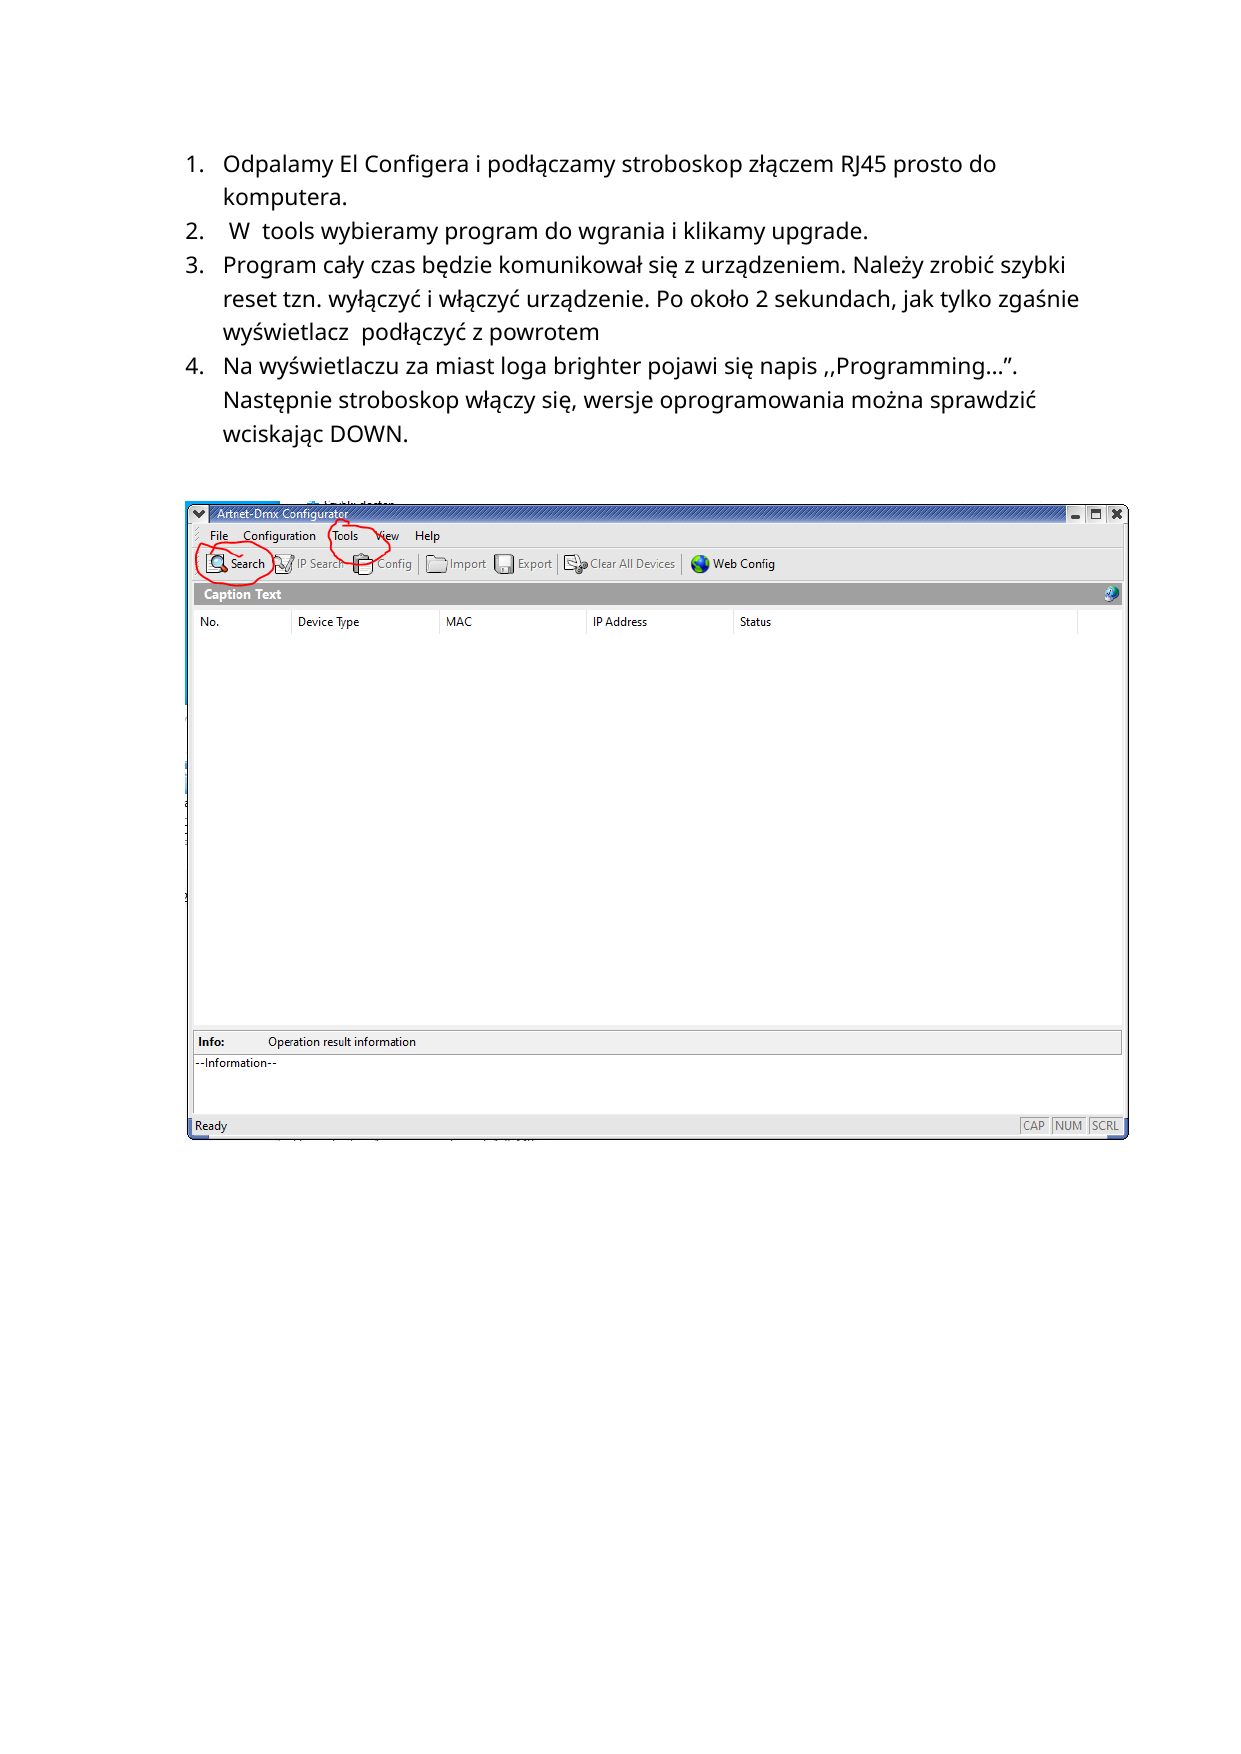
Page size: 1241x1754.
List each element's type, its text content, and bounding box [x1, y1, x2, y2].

list Odpalamy El Configera i podłączamy stroboskop złączem RJ45 prosto do komputera. [185, 148, 1093, 213]
list W tools wybieramy program do wgrania i klikamy upgrade. [185, 215, 1093, 246]
picture [185, 501, 1131, 1141]
list Na wyświetlaczu za miast loga brighter pojawi się napis ,,Programming…”. Następnie stroboskop włączy się, wersje oprogramowania można sprawdzić wciskając DOWN. [185, 350, 1093, 449]
list Program cały czas będzie komunikował się z urządzeniem. Należy zrobić szybki reset tzn. wyłączyć i włączyć urządzenie. Po około 2 sekundach, jak tylko zgaśnie wyświetlacz podłączyć z powrotem [185, 249, 1093, 348]
